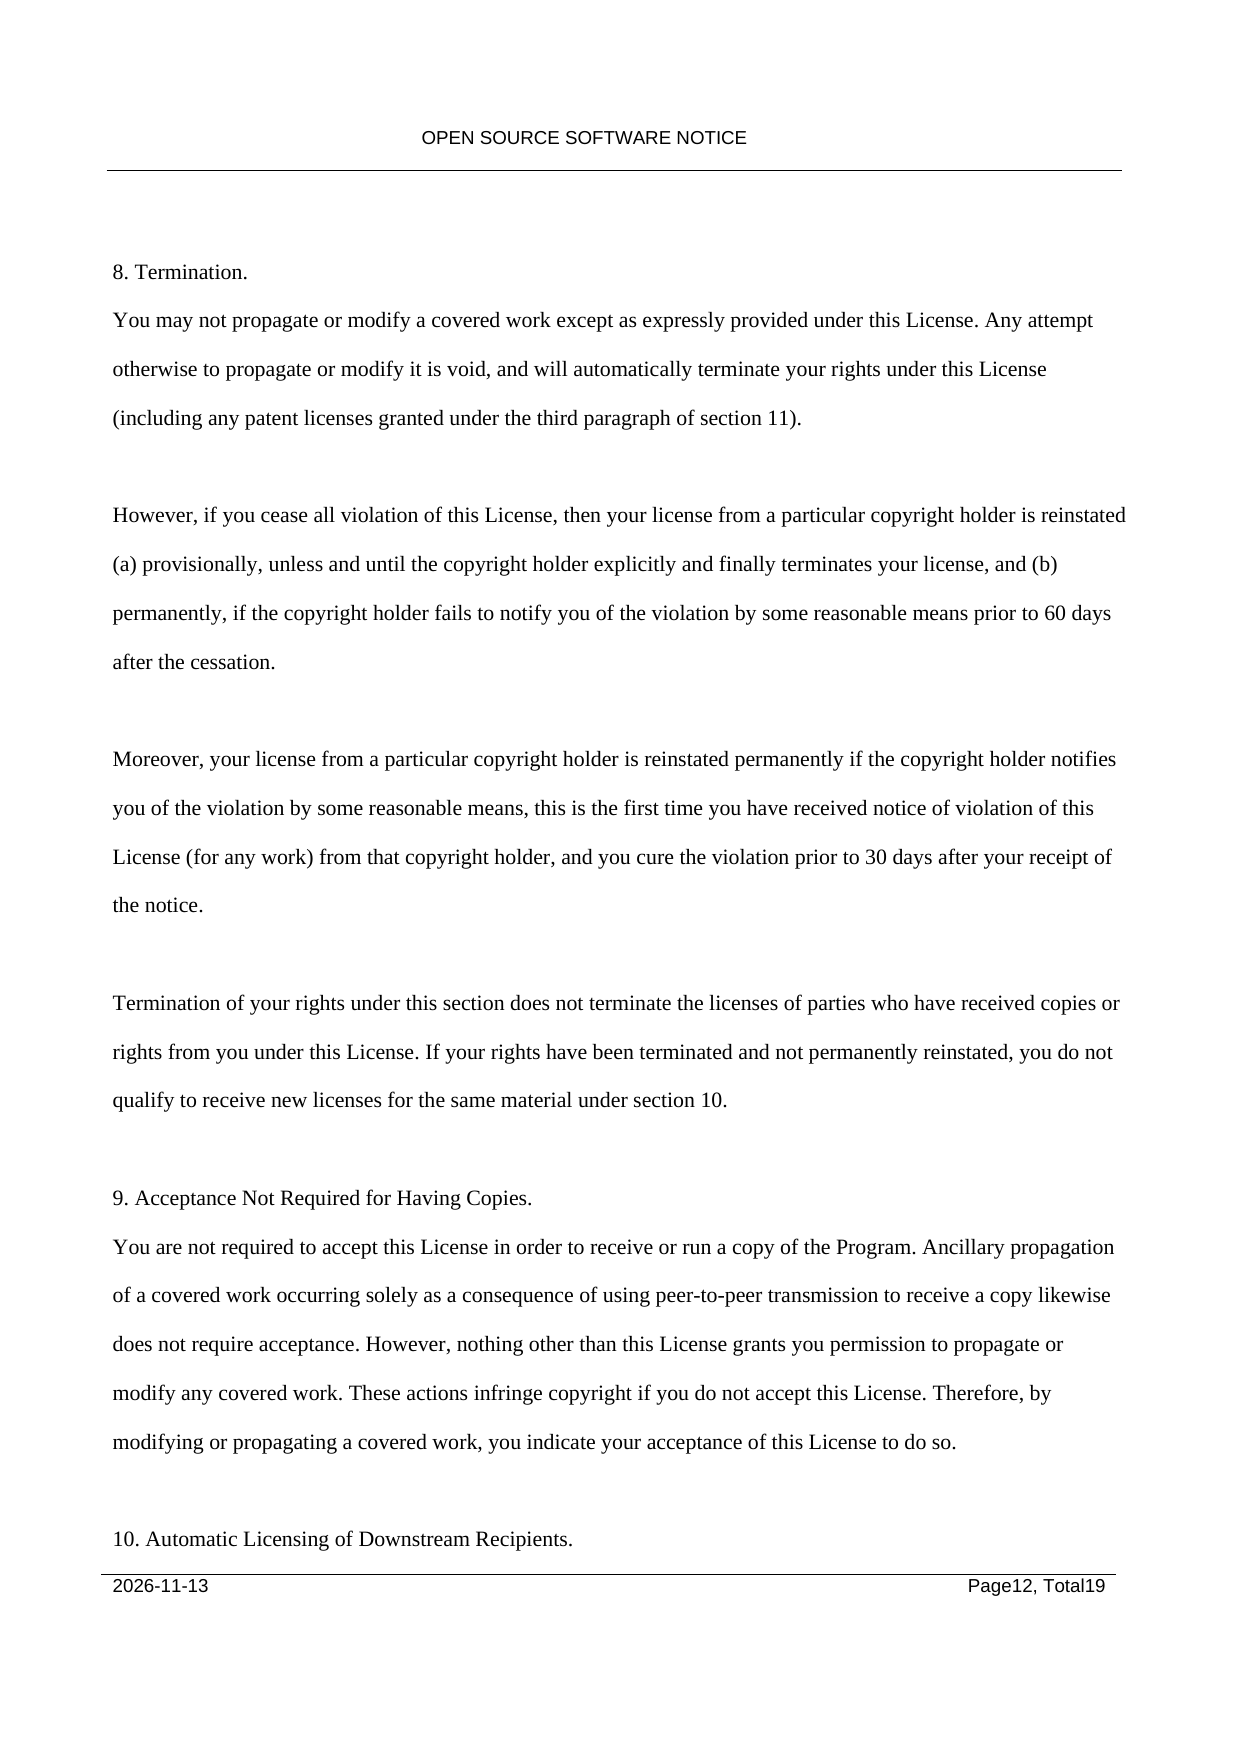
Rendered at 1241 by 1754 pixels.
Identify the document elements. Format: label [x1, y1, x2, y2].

text [112, 206, 1128, 1555]
